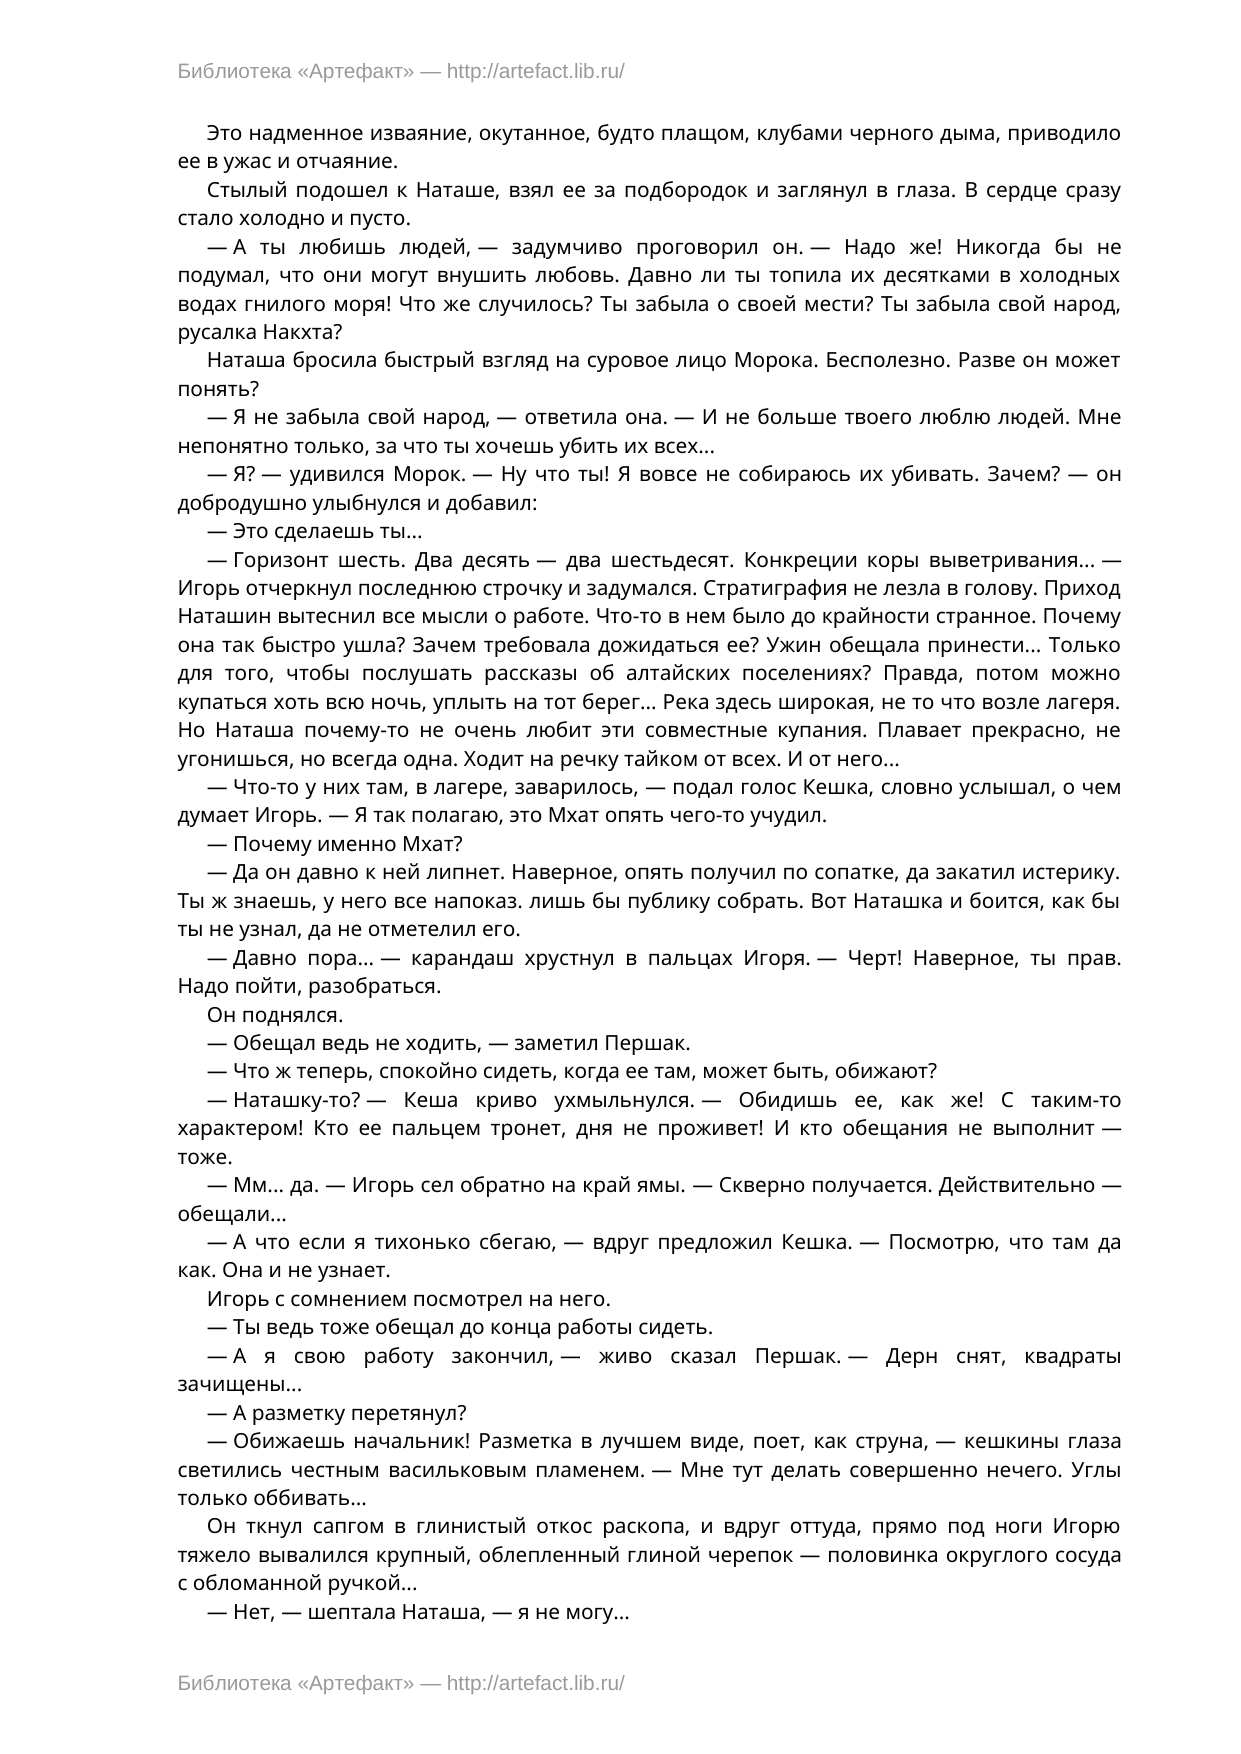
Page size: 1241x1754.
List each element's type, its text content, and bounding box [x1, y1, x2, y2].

text — Горизонт шесть. Два десять — два шестьдесят. Конкреции коры выветривания... — Игорь отчеркнул последнюю строчку и задумался. Стратиграфия не лезла в голову. Приход Наташин вытеснил все мысли о работе. Что-то в нем было до крайности странное. Почему она так быстро ушла? Зачем требовала дожидаться ее? Ужин обещала принести... Только для того, чтобы послушать рассказы об алтайских поселениях? Правда, потом можно купаться хоть всю ночь, уплыть на тот берег... Река здесь широкая, не то что возле лагеря. Но Наташа почему-то не очень любит эти совместные купания. Плавает прекрасно, не угонишься, но всегда одна. Ходит на речку тайком от всех. И от него... [177, 545, 1122, 772]
text Он поднялся. [177, 1000, 1122, 1028]
text — А я свою работу закончил, — живо сказал Першак. — Дерн снят, квадраты зачищены... [177, 1341, 1122, 1398]
text Он ткнул сапгом в глинистый откос раскопа, и вдруг оттуда, прямо под ноги Игорю тяжело вывалился крупный, облепленный глиной черепок — половинка округлого сосуда с обломанной ручкой... [177, 1512, 1122, 1597]
text — Я не забыла свой народ, — ответила она. — И не больше твоего люблю людей. Мне непонятно только, за что ты хочешь убить их всех... [177, 402, 1122, 459]
text — Наташку-то? — Кеша криво ухмыльнулся. — Обидишь ее, как же! С таким-то характером! Кто ее пальцем тронет, дня не проживет! И кто обещания не выполнит — тоже. [177, 1085, 1122, 1170]
text — Я? — удивился Морок. — Ну что ты! Я вовсе не собираюсь их убивать. Зачем? — он добродушно улыбнулся и добавил: [177, 459, 1122, 516]
text — А разметку перетянул? [177, 1398, 1122, 1426]
text — Мм... да. — Игорь сел обратно на край ямы. — Скверно получается. Действительно — обещали... [177, 1170, 1122, 1227]
text — Почему именно Мхат? [177, 829, 1122, 857]
text Игорь с сомнением посмотрел на него. [177, 1284, 1122, 1312]
text — Обещал ведь не ходить, — заметил Першак. [177, 1028, 1122, 1057]
text Стылый подошел к Наташе, взял ее за подбородок и заглянул в глаза. В сердце сразу стало холодно и пусто. [177, 175, 1122, 232]
text — Что ж теперь, спокойно сидеть, когда ее там, может быть, обижают? [177, 1057, 1122, 1085]
text — Да он давно к ней липнет. Наверное, опять получил по сопатке, да закатил истерику. Ты ж знаешь, у него все напоказ. лишь бы публику собрать. Вот Наташка и боится, как бы ты не узнал, да не отметелил его. [177, 857, 1122, 943]
text — Это сделаешь ты... [177, 516, 1122, 545]
text — Нет, — шептала Наташа, — я не могу... [177, 1597, 1122, 1625]
text — Ты ведь тоже обещал до конца работы сидеть. [177, 1312, 1122, 1341]
text Наташа бросила быстрый взгляд на суровое лицо Морока. Бесполезно. Разве он может понять? [177, 346, 1122, 402]
text — Давно пора... — карандаш хрустнул в пальцах Игоря. — Черт! Наверное, ты прав. Надо пойти, разобраться. [177, 943, 1122, 1000]
text — А ты любишь людей, — задумчиво проговорил он. — Надо же! Никогда бы не подумал, что они могут внушить любовь. Давно ли ты топила их десятками в холодных водах гнилого моря! Что же случилось? Ты забыла о своей мести? Ты забыла свой народ, русалка Накхта? [177, 232, 1122, 346]
text — А что если я тихонько сбегаю, — вдруг предложил Кешка. — Посмотрю, что там да как. Она и не узнает. [177, 1227, 1122, 1284]
text Это надменное изваяние, окутанное, будто плащом, клубами черного дыма, приводило ее в ужас и отчаяние. [177, 118, 1122, 175]
text — Обижаешь начальник! Разметка в лучшем виде, поет, как струна, — кешкины глаза светились честным васильковым пламенем. — Мне тут делать совершенно нечего. Углы только оббивать... [177, 1426, 1122, 1512]
text — Что-то у них там, в лагере, заварилось, — подал голос Кешка, словно услышал, о чем думает Игорь. — Я так полагаю, это Мхат опять чего-то учудил. [177, 772, 1122, 829]
